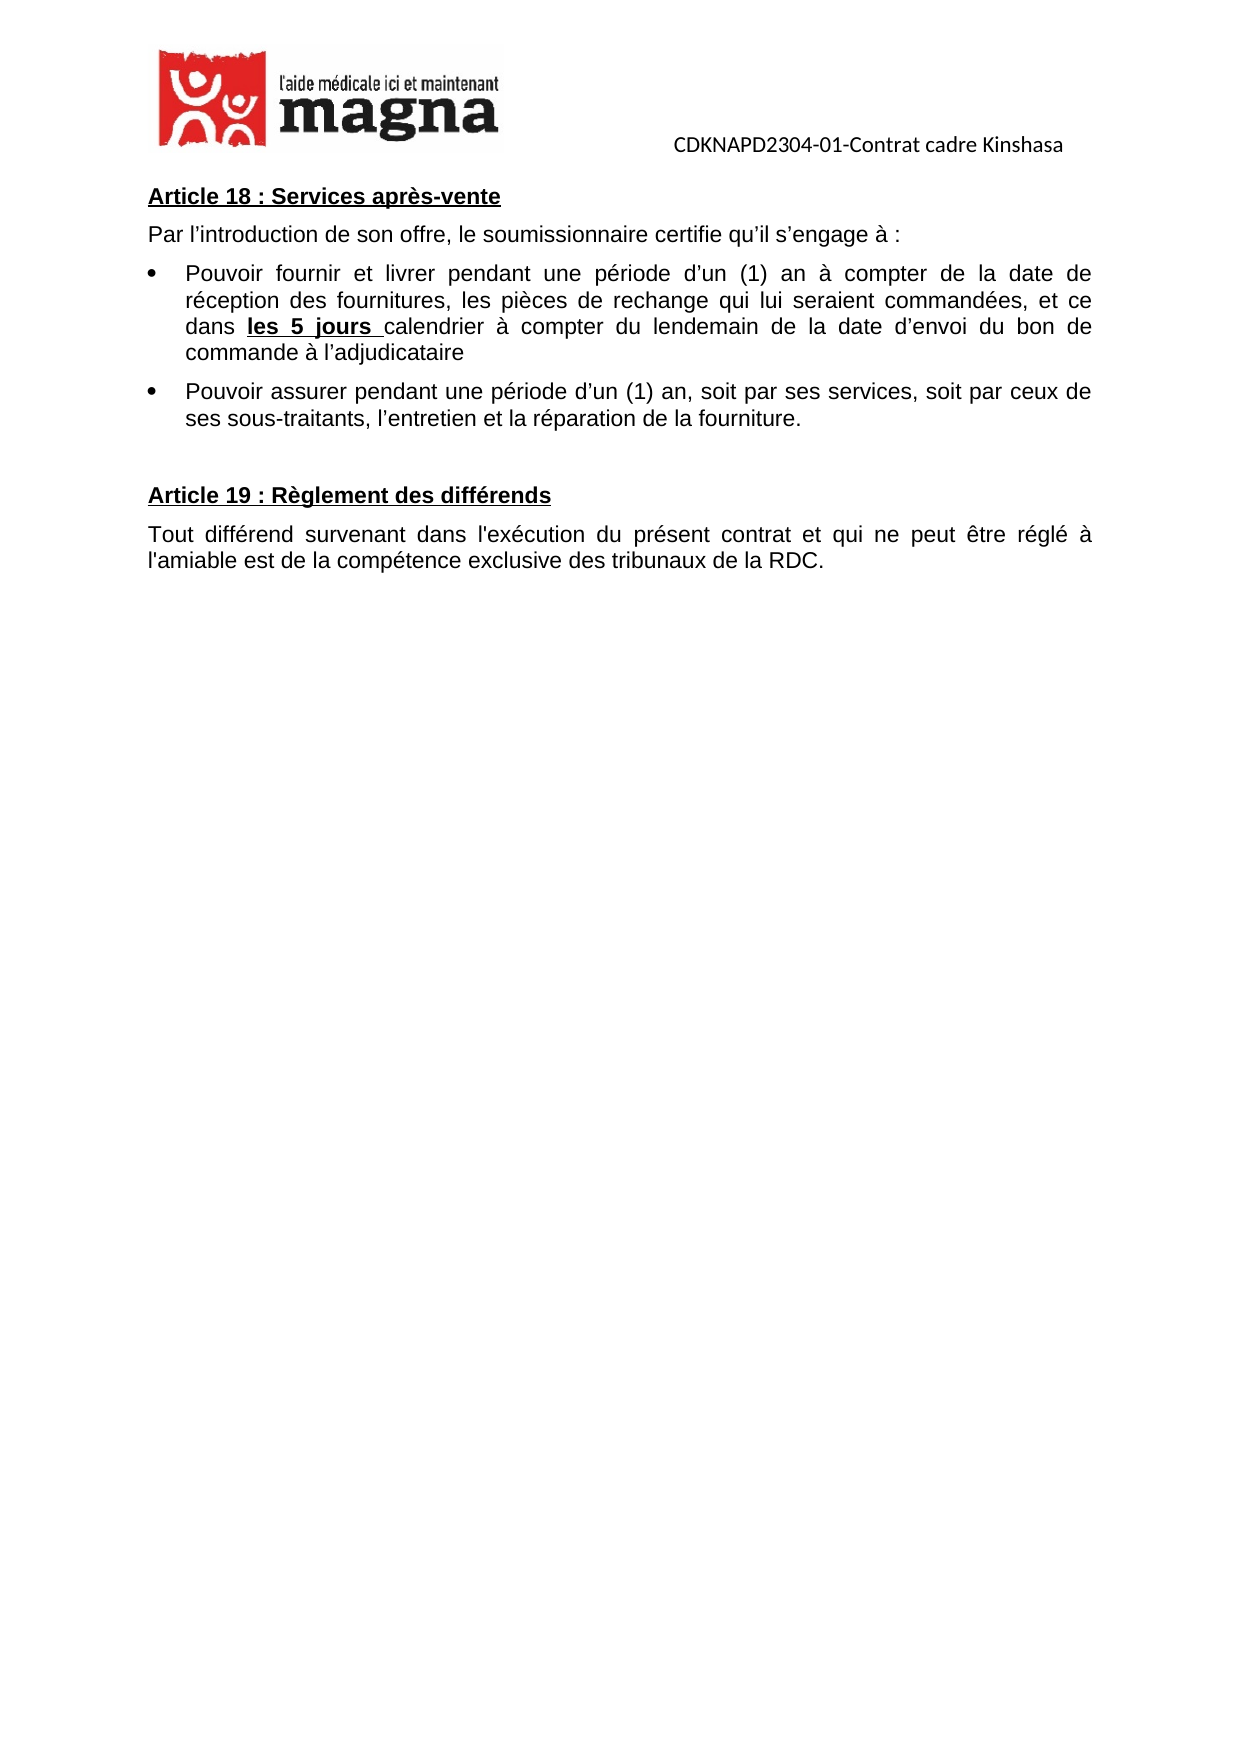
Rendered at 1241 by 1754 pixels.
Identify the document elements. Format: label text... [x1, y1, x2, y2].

picture [147, 44, 504, 153]
list Pouvoir fournir et livrer pendant une période d’un (1) an à compter de la date de réception des fournitures, les pièces de rechange qui lui seraient commandées, et ce dans les 5 jours calendrier à compter du lendemain de la date d’envoi du bon de commande à l’adjudicataire [148, 260, 1092, 366]
text Article 19 : Règlement des différends [148, 482, 1092, 509]
list Pouvoir assurer pendant une période d’un (1) an, soit par ses services, soit par ceux de ses sous-traitants, l’entretien et la réparation de la fourniture. [148, 378, 1092, 431]
text Article 18 : Services après-vente [148, 183, 1092, 209]
text Tout différend survenant dans l'exécution du présent contrat et qui ne peut être réglé à l'amiable est de la compétence exclusive des tribunaux de la RDC. [148, 521, 1092, 574]
text Par l’introduction de son offre, le soumissionnaire certifie qu’il s’engage à : [148, 221, 1092, 248]
